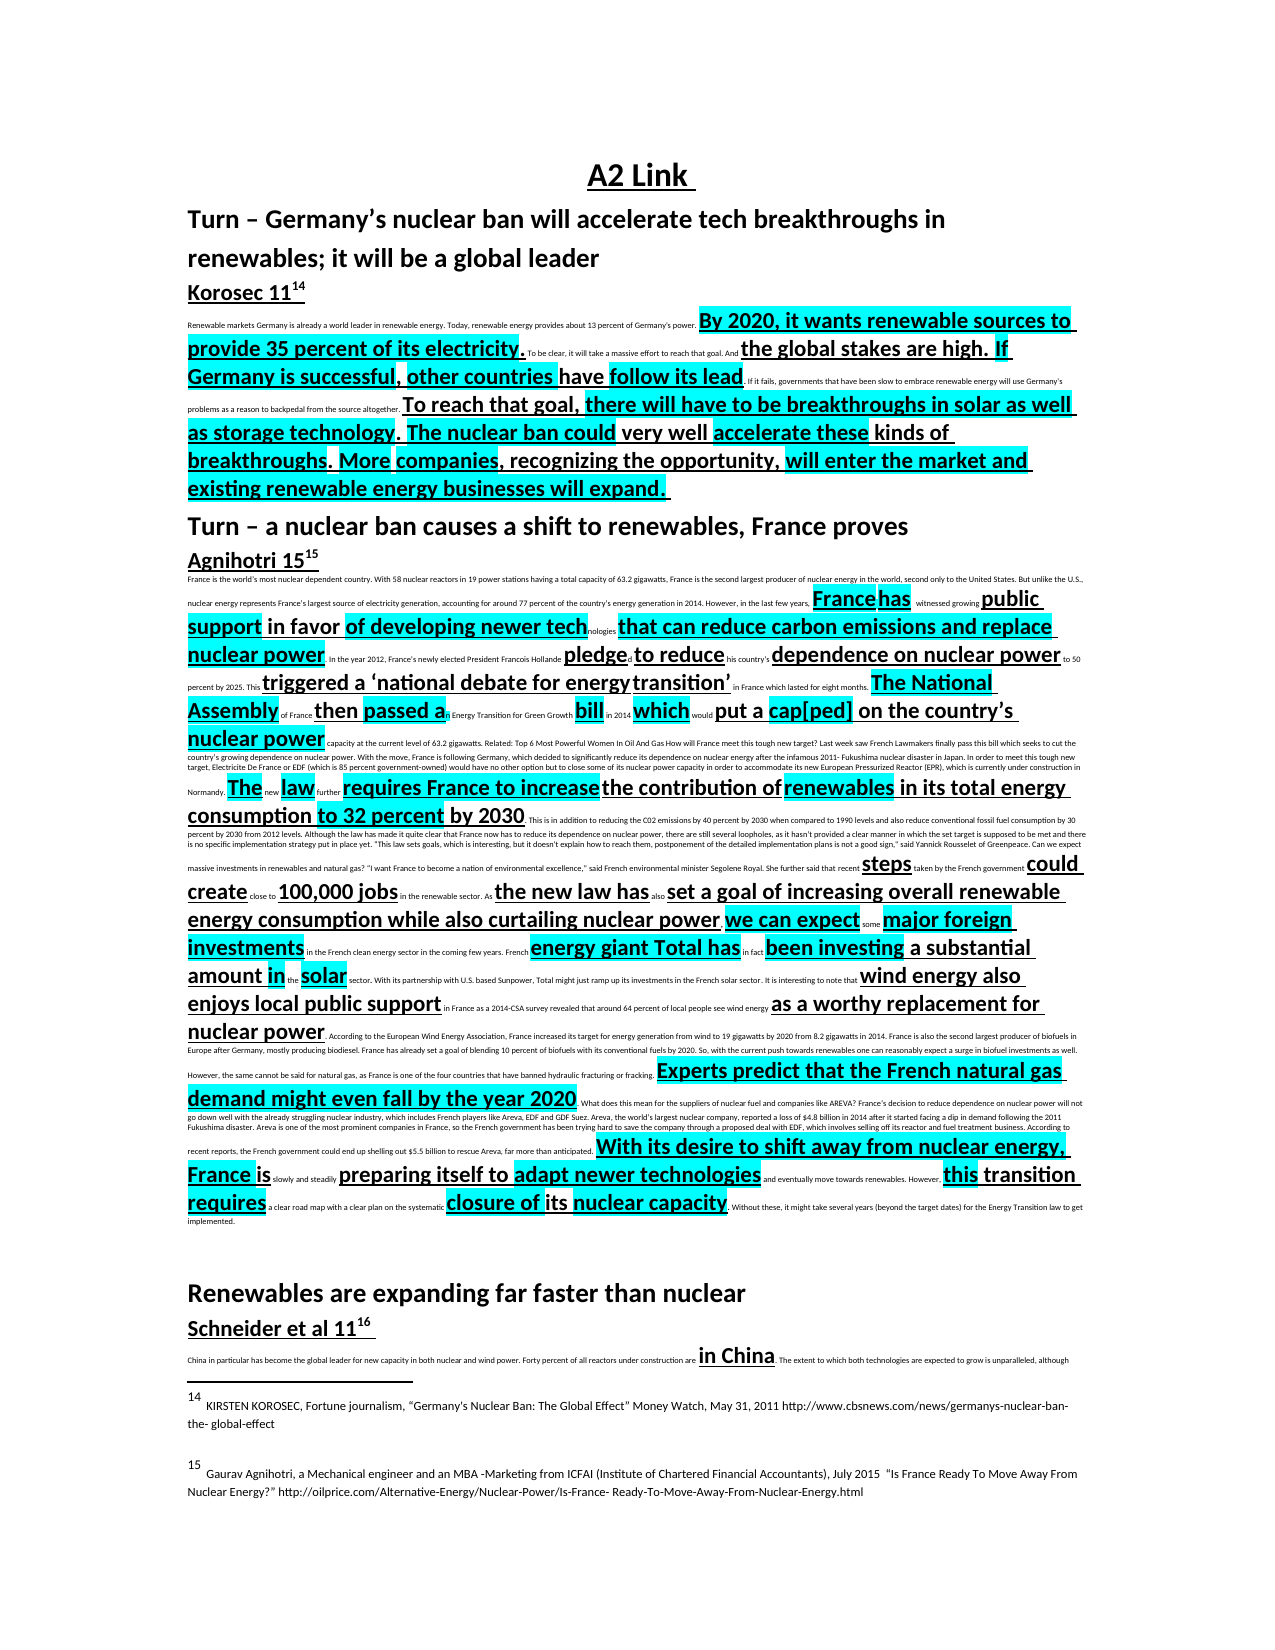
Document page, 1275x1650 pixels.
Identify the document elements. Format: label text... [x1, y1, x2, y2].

text Renewable markets Germany is already a world leader in renewable energy. Today, renewable energy provides about 13 percent of Germany's power. By 2020, it wants renewable sources to provide 35 percent of its electricity. To be clear, it will take a massive effort to reach that goal. And the global stakes are high. If Germany is successful, other countries have follow its lead. If it fails, governments that have been slow to embrace renewable energy will use Germany's problems as a reason to backpedal from the source altogether. To reach that goal, there will have to be breakthroughs in solar as well as storage technology. The nuclear ban could very well accelerate these kinds of breakthroughs. More companies, recognizing the opportunity, will enter the market and existing renewable energy businesses will expand. [187, 306, 1087, 502]
subtitle Turn – a nuclear ban causes a shift to renewables, France proves [187, 506, 1087, 543]
subtitle Renewables are expanding far faster than nuclear [187, 1274, 1087, 1311]
subtitle Turn – Germany’s nuclear ban will accelerate tech breakthroughs in renewables; it will be a global leader [187, 202, 1087, 275]
text Schneider et al 11 [187, 1314, 1087, 1342]
text Korosec 11 [187, 278, 1087, 306]
subtitle A2 Link [187, 154, 1087, 195]
text France is the world’s most nuclear dependent country. With 58 nuclear reactors in 19 power stations having a total capacity of 63.2 gigawatts, France is the second largest producer of nuclear energy in the world, second only to the United States. But unlike the U.S., nuclear energy represents France’s largest source of electricity generation, accounting for around 77 percent of the country’s energy generation in 2014. However, in the last few years, France has witnessed growing public support in favor of developing newer technologies that can reduce carbon emissions and replace nuclear power. In the year 2012, France’s newly elected President Francois Hollande pledged to reduce his country’s dependence on nuclear power to 50 percent by 2025. This triggered a ‘national debate for energy transition’ in France which lasted for eight months. The National Assembly of France then passed an Energy Transition for Green Growth bill in 2014 which would put a cap[ped] on the country’s nuclear power capacity at the current level of 63.2 gigawatts. Related: Top 6 Most Powerful Women In Oil And Gas How will France meet this tough new target? Last week saw French Lawmakers finally pass this bill which seeks to cut the country’s growing dependence on nuclear power. With the move, France is following Germany, which decided to significantly reduce its dependence on nuclear energy after the infamous 2011- Fukushima nuclear disaster in Japan. In order to meet this tough new target, Electricite De France or EDF (which is 85 percent government-owned) would have no other option but to close some of its nuclear power capacity in order to accommodate its new European Pressurized Reactor (EPR), which is currently under construction in Normandy. The new law further requires France to increase the contribution of renewables in its total energy consumption to 32 percent by 2030. This is in addition to reducing the C02 emissions by 40 percent by 2030 when compared to 1990 levels and also reduce conventional fossil fuel consumption by 30 percent by 2030 from 2012 levels. Although the law has made it quite clear that France now has to reduce its dependence on nuclear power, there are still several loopholes, as it hasn’t provided a clear manner in which the set target is supposed to be met and there is no specific implementation strategy put in place yet. “This law sets goals, which is interesting, but it doesn't explain how to reach them, postponement of the detailed implementation plans is not a good sign," said Yannick Rousselet of Greenpeace. Can we expect massive investments in renewables and natural gas? “I want France to become a nation of environmental excellence,” said French environmental minister Segolene Royal. She further said that recent steps taken by the French government could create close to 100,000 jobs in the renewable sector. As the new law has also set a goal of increasing overall renewable energy consumption while also curtailing nuclear power, we can expect some major foreign investments in the French clean energy sector in the coming few years. French energy giant Total has in fact been investing a substantial amount in the solar sector. With its partnership with U.S. based Sunpower, Total might just ramp up its investments in the French solar sector. It is interesting to note that wind energy also enjoys local public support in France as a 2014-CSA survey revealed that around 64 percent of local people see wind energy as a worthy replacement for nuclear power. According to the European Wind Energy Association, France increased its target for energy generation from wind to 19 gigawatts by 2020 from 8.2 gigawatts in 2014. France is also the second largest producer of biofuels in Europe after Germany, mostly producing biodiesel. France has already set a goal of blending 10 percent of biofuels with its conventional fuels by 2020. So, with the current push towards renewables one can reasonably expect a surge in biofuel investments as well. However, the same cannot be said for natural gas, as France is one of the four countries that have banned hydraulic fracturing or fracking. Experts predict that the French natural gas demand might even fall by the year 2020. What does this mean for the suppliers of nuclear fuel and companies like AREVA? France‘s decision to reduce dependence on nuclear power will not go down well with the already struggling nuclear industry, which includes French players like Areva, EDF and GDF Suez. Areva, the world’s largest nuclear company, reported a loss of $4.8 billion in 2014 after it started facing a dip in demand following the 2011 Fukushima disaster. Areva is one of the most prominent companies in France, so the French government has been trying hard to save the company through a proposed deal with EDF, which involves selling off its reactor and fuel treatment business. According to recent reports, the French government could end up shelling out $5.5 billion to rescue Areva, far more than anticipated. With its desire to shift away from nuclear energy, France is slowly and steadily preparing itself to adapt newer technologies and eventually move towards renewables. However, this transition requires a clear road map with a clear plan on the systematic closure of its nuclear capacity. Without these, it might take several years (beyond the target dates) for the Energy Transition law to get implemented. [187, 574, 1087, 1226]
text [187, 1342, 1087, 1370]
text Agnihotri 15 [187, 546, 1087, 574]
